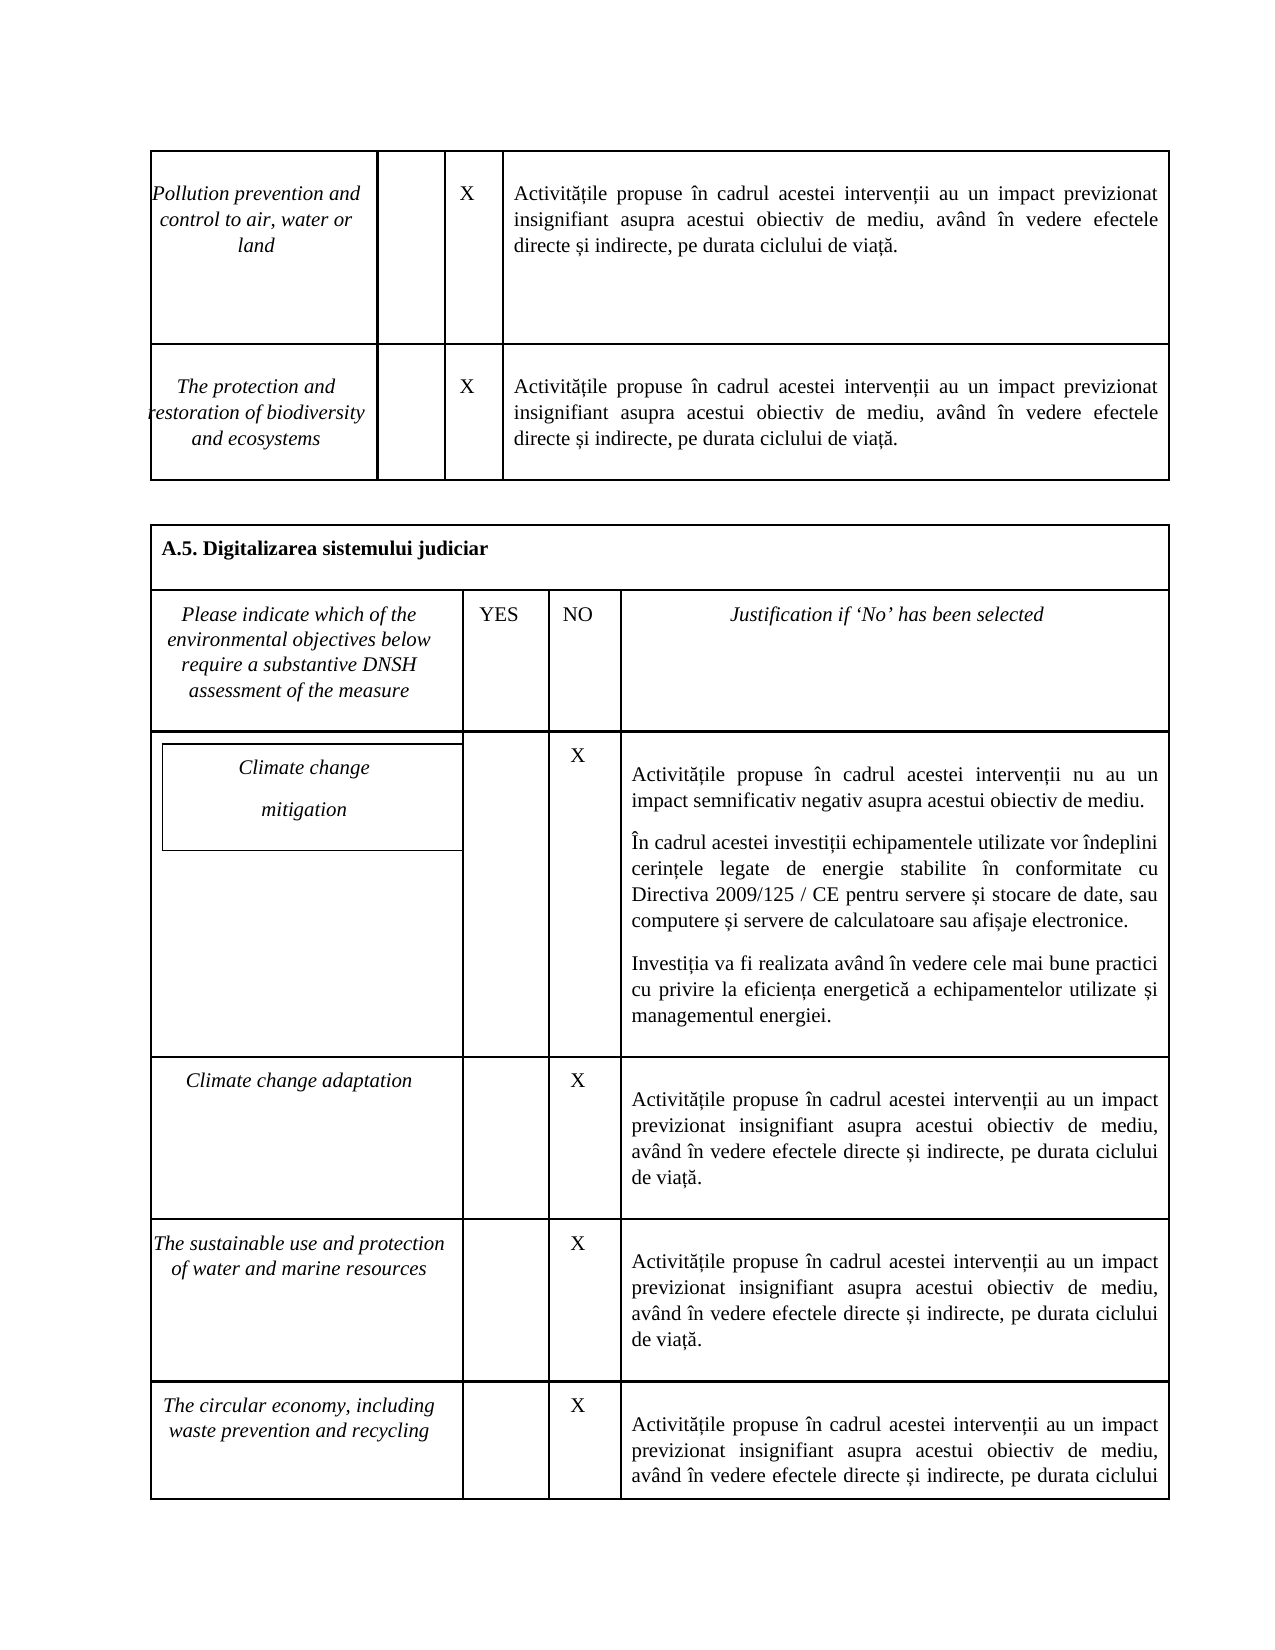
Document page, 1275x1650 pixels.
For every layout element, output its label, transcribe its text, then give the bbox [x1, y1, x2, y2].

table_cell X [550, 733, 620, 1056]
table_cell Please indicate which of the environmental objectives below require a substantive DNSH assessment of the measure [152, 591, 462, 730]
table_cell [464, 1383, 548, 1498]
table_cell Activitățile propuse în cadrul acestei intervenții au un impact previzionat insignifiant asupra acestui obiectiv de mediu, având în vedere efectele directe și indirecte, pe durata ciclului de viață. [504, 345, 1168, 479]
table_cell Activitățile propuse în cadrul acestei intervenții nu au un impact semnificativ negativ asupra acestui obiectiv de mediu. În cadrul acestei investiții echipamentele utilizate vor îndeplini cerințele legate de energie stabilite în conformitate cu Directiva 2009/125 / CE pentru servere și stocare de date, sau computere și servere de calculatoare sau afișaje electronice. Investiția va fi realizata având în vedere cele mai bune practici cu privire la eficiența energetică a echipamentelor utilizate și managementul energiei. [622, 733, 1168, 1056]
table_cell Activitățile propuse în cadrul acestei intervenții au un impact previzionat insignifiant asupra acestui obiectiv de mediu, având în vedere efectele directe și indirecte, pe durata ciclului de viață. [504, 152, 1168, 343]
table_cell [464, 1058, 548, 1218]
table_cell NO [550, 591, 620, 730]
table_cell X [446, 152, 502, 343]
table_header A.5. Digitalizarea sistemului judiciar [152, 526, 1168, 589]
table_cell X [550, 1220, 620, 1380]
table_cell Pollution prevention and control to air, water or land [152, 152, 376, 343]
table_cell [152, 1383, 462, 1498]
table_cell X [550, 1383, 620, 1498]
table_cell [464, 1220, 548, 1380]
table_cell [379, 152, 444, 343]
table_cell Justification if ‘No’ has been selected [622, 591, 1168, 730]
table_cell [464, 733, 548, 1056]
table_cell X [550, 1058, 620, 1218]
table_cell Activitățile propuse în cadrul acestei intervenții au un impact previzionat insignifiant asupra acestui obiectiv de mediu, având în vedere efectele directe și indirecte, pe durata ciclului de viață. [622, 1058, 1168, 1218]
table_cell X [446, 345, 502, 479]
table_cell [152, 733, 462, 1056]
table_cell Activitățile propuse în cadrul acestei intervenții au un impact previzionat insignifiant asupra acestui obiectiv de mediu, având în vedere efectele directe și indirecte, pe durata ciclului de viață. [622, 1220, 1168, 1380]
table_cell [622, 1383, 1168, 1498]
table_cell Climate change adaptation [152, 1058, 462, 1218]
table_cell The sustainable use and protection of water and marine resources [152, 1220, 462, 1380]
table_cell [379, 345, 444, 479]
table_cell The protection and restoration of biodiversity and ecosystems [152, 345, 376, 479]
table_cell YES [464, 591, 548, 730]
